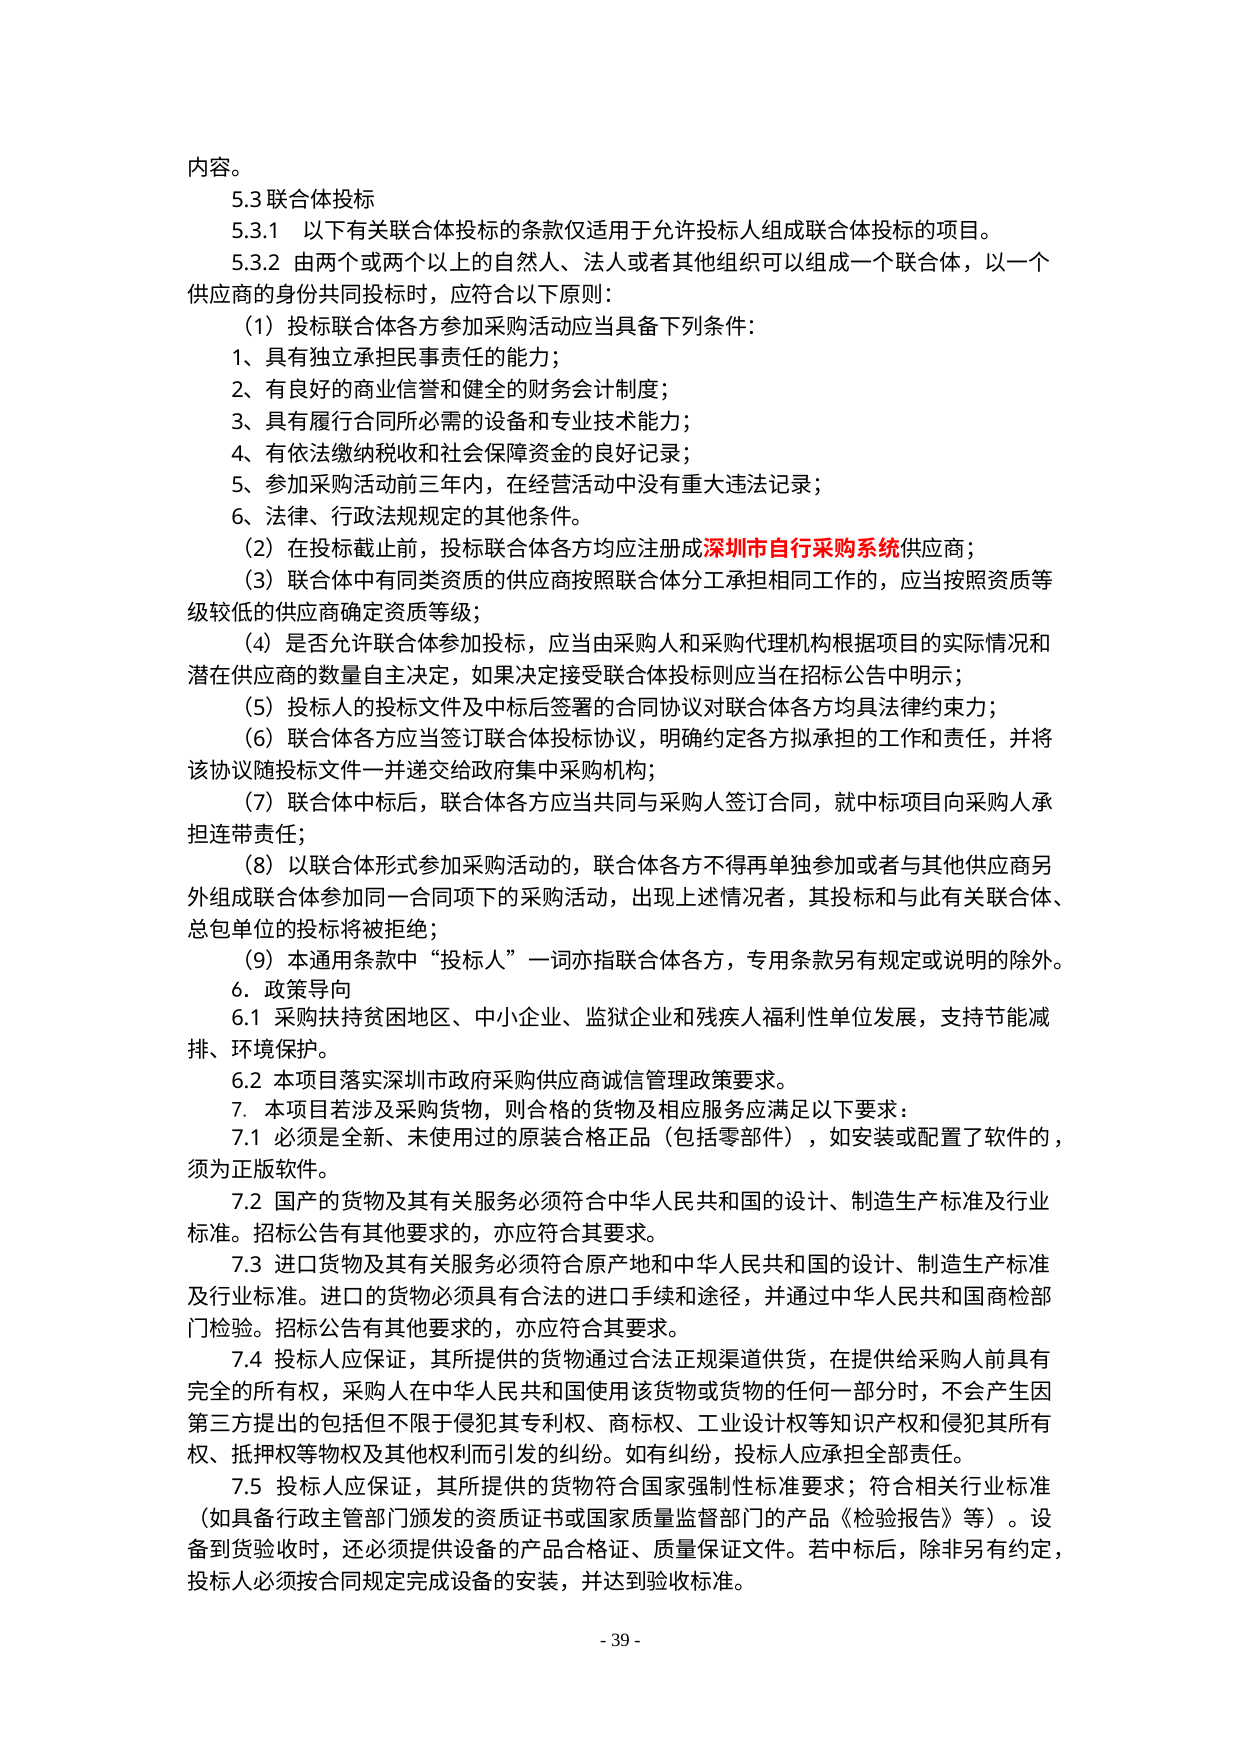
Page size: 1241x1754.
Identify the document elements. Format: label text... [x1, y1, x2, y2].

text 6、法律、行政法规规定的其他条件。 [187, 499, 1053, 531]
text （1）投标联合体各方参加采购活动应当具备下列条件： [187, 309, 1053, 340]
text 5.3.1 以下有关联合体投标的条款仅适用于允许投标人组成联合体投标的项目。 [187, 213, 1053, 245]
text （8）以联合体形式参加采购活动的，联合体各方不得再单独参加或者与其他供应商另外组成联合体参加同一合同项下的采购活动，出现上述情况者，其投标和与此有关联合体、总包单位的投标将被拒绝； [187, 848, 1053, 943]
text 6.1 采购扶持贫困地区、中小企业、监狱企业和残疾人福利性单位发展，支持节能减排、环境保护。 [187, 1000, 1053, 1063]
text 5.3联合体投标 [187, 182, 1053, 213]
text 7.1 必须是全新、未使用过的原装合格正品（包括零部件），如安装或配置了软件的，须为正版软件。 [187, 1120, 1053, 1184]
text 6．政策导向 [187, 975, 1053, 1000]
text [187, 150, 1053, 182]
text （5）投标人的投标文件及中标后签署的合同协议对联合体各方均具法律约束力； [187, 689, 1053, 721]
text 1、具有独立承担民事责任的能力； [187, 340, 1053, 372]
text 3、具有履行合同所必需的设备和专业技术能力； [187, 404, 1053, 436]
text 5、参加采购活动前三年内，在经营活动中没有重大违法记录； [187, 467, 1053, 499]
text 6.2 本项目落实深圳市政府采购供应商诚信管理政策要求。 [187, 1063, 1053, 1095]
text （4）是否允许联合体参加投标，应当由采购人和采购代理机构根据项目的实际情况和潜在供应商的数量自主决定，如果决定接受联合体投标则应当在招标公告中明示； [187, 626, 1053, 689]
text 7.4 投标人应保证，其所提供的货物通过合法正规渠道供货，在提供给采购人前具有完全的所有权，采购人在中华人民共和国使用该货物或货物的任何一部分时，不会产生因第三方提出的包括但不限于侵犯其专利权、商标权、工业设计权等知识产权和侵犯其所有权、抵押权等物权及其他权利而引发的纠纷。如有纠纷，投标人应承担全部责任。 [187, 1342, 1053, 1469]
text 7.5 投标人应保证，其所提供的货物符合国家强制性标准要求；符合相关行业标准（如具备行政主管部门颁发的资质证书或国家质量监督部门的产品《检验报告》等）。设备到货验收时，还必须提供设备的产品合格证、质量保证文件。若中标后，除非另有约定，投标人必须按合同规定完成设备的安装，并达到验收标准。 [187, 1469, 1053, 1596]
text 7.3 进口货物及其有关服务必须符合原产地和中华人民共和国的设计、制造生产标准及行业标准。进口的货物必须具有合法的进口手续和途径，并通过中华人民共和国商检部门检验。招标公告有其他要求的，亦应符合其要求。 [187, 1247, 1053, 1342]
text 4、有依法缴纳税收和社会保障资金的良好记录； [187, 436, 1053, 467]
text 7.2 国产的货物及其有关服务必须符合中华人民共和国的设计、制造生产标准及行业标准。招标公告有其他要求的，亦应符合其要求。 [187, 1184, 1053, 1247]
text 2、有良好的商业信誉和健全的财务会计制度； [187, 372, 1053, 404]
text （7）联合体中标后，联合体各方应当共同与采购人签订合同，就中标项目向采购人承担连带责任； [187, 785, 1053, 848]
text （2）在投标截止前，投标联合体各方均应注册成深圳市自行采购系统供应商； [187, 531, 1053, 563]
text 5.3.2 由两个或两个以上的自然人、法人或者其他组织可以组成一个联合体，以一个供应商的身份共同投标时，应符合以下原则： [187, 245, 1053, 309]
text （3）联合体中有同类资质的供应商按照联合体分工承担相同工作的，应当按照资质等级较低的供应商确定资质等级； [187, 563, 1053, 626]
text （6）联合体各方应当签订联合体投标协议，明确约定各方拟承担的工作和责任，并将该协议随投标文件一并递交给政府集中采购机构； [187, 721, 1053, 785]
text （9）本通用条款中“投标人”一词亦指联合体各方，专用条款另有规定或说明的除外。 [187, 943, 1053, 975]
text 7. 本项目若涉及采购货物，则合格的货物及相应服务应满足以下要求： [187, 1095, 1053, 1120]
